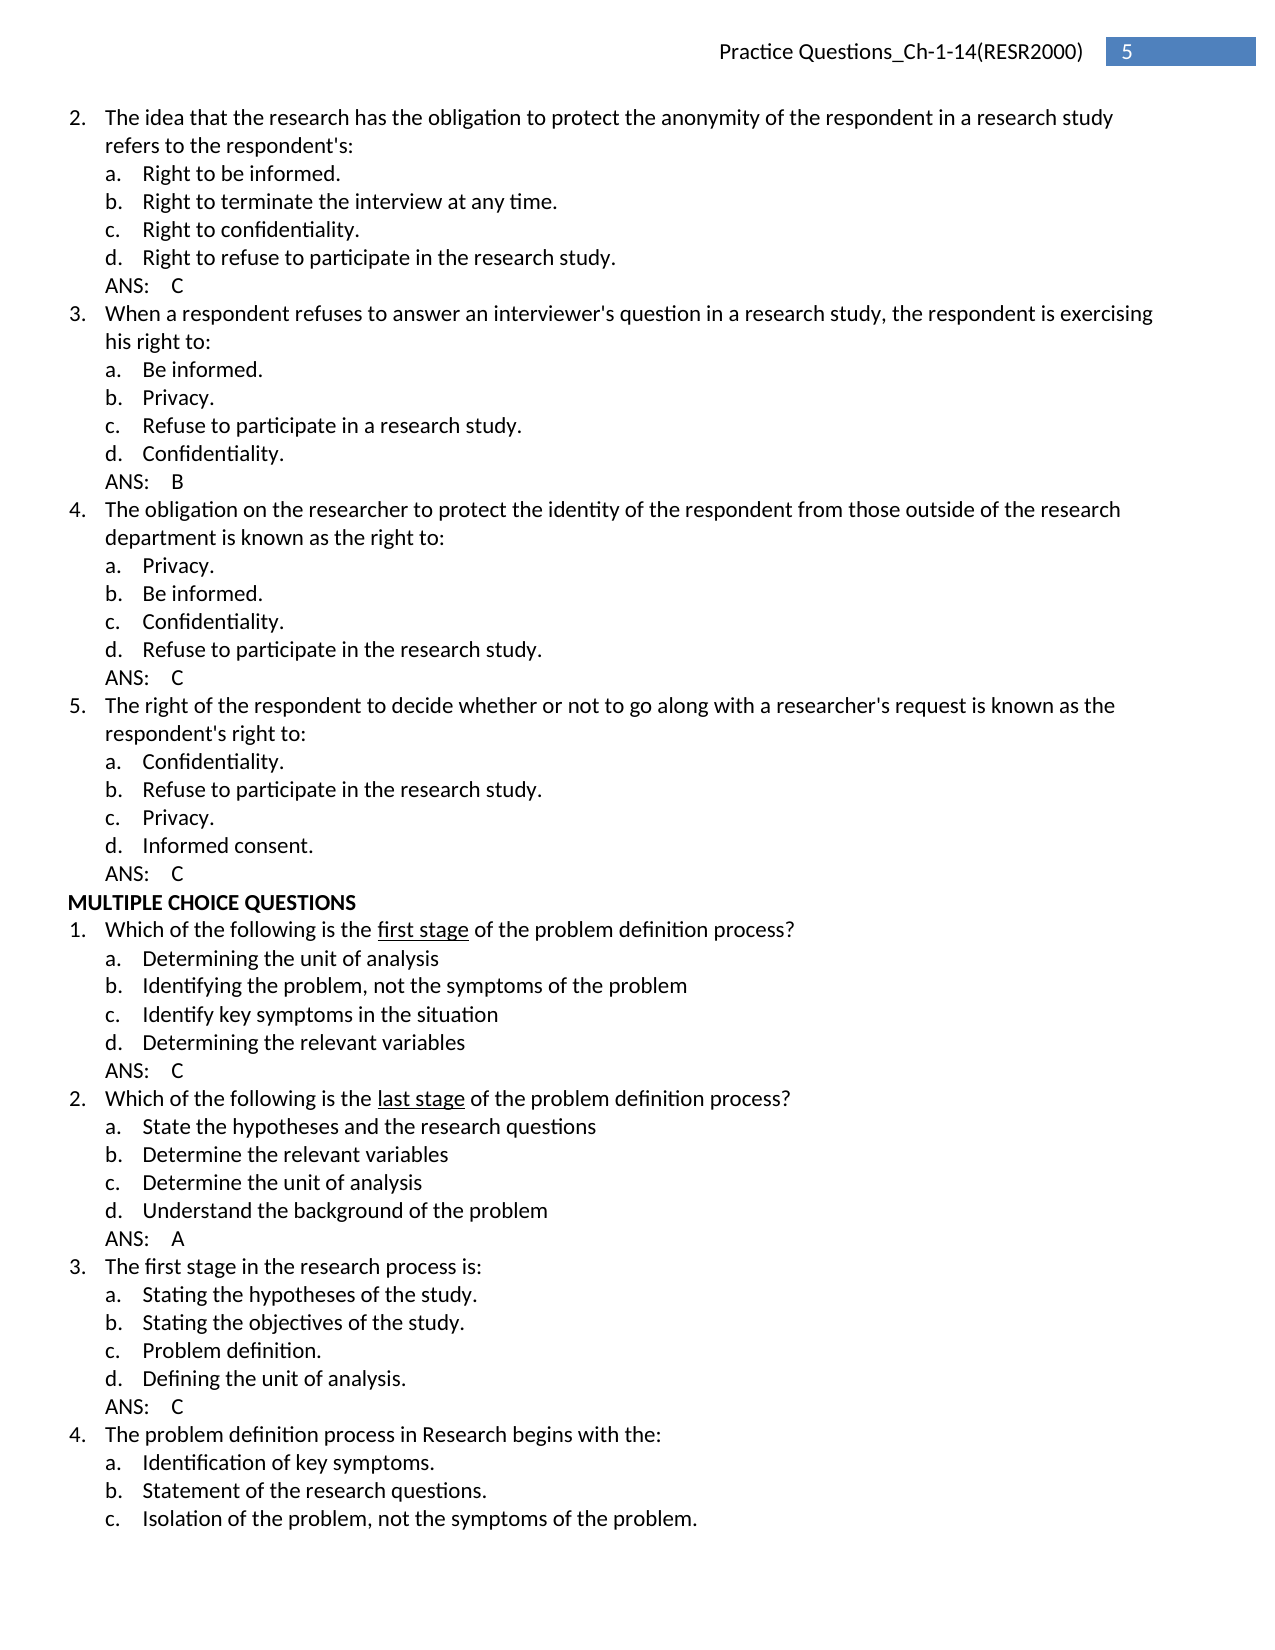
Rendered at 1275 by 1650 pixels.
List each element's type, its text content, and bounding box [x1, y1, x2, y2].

table_header a. [100, 159, 138, 187]
table_cell Right to refuse to participate in the research study. [138, 243, 982, 271]
table_cell b. [100, 579, 138, 607]
text ANS: C [105, 859, 1170, 888]
table_cell d. [100, 1364, 138, 1392]
table_header Right to be informed. [138, 159, 982, 187]
table_cell c. [100, 1336, 138, 1364]
table_header Be informed. [138, 355, 982, 383]
table_cell b. [100, 1140, 138, 1168]
table_cell Confidentiality. [138, 439, 982, 467]
text MULTIPLE CHOICE QUESTIONS [67, 888, 1170, 916]
table_cell c. [100, 1000, 138, 1028]
table_cell Refuse to participate in a research study. [138, 411, 982, 439]
table_cell Privacy. [138, 383, 982, 411]
table_header a. [100, 1112, 138, 1140]
text 2. The idea that the research has the obligation to protect the anonymity of the respondent in a research study refers to the respondent's: [39, 103, 1170, 159]
table_header Stating the hypotheses of the study. [138, 1280, 982, 1308]
table_cell Defining the unit of analysis. [138, 1364, 982, 1392]
table_cell d. [100, 635, 138, 663]
table_header a. [100, 355, 138, 383]
table_cell Determine the unit of analysis [138, 1168, 982, 1196]
table_cell c. [100, 1504, 138, 1532]
table_header Privacy. [138, 551, 982, 579]
text ANS: A [105, 1224, 1170, 1252]
table_cell d. [100, 1028, 138, 1056]
table_cell Informed consent. [138, 832, 982, 859]
table_cell c. [100, 215, 138, 243]
table_header a. [100, 748, 138, 776]
table_cell Understand the background of the problem [138, 1196, 982, 1224]
table_cell d. [100, 832, 138, 859]
table_header a. [100, 551, 138, 579]
text ANS: C [105, 271, 1170, 299]
table_cell Refuse to participate in the research study. [138, 635, 982, 663]
table_cell Identify key symptoms in the situation [138, 1000, 982, 1028]
text 3. The first stage in the research process is: [39, 1252, 1170, 1280]
table_cell d. [100, 243, 138, 271]
table_cell c. [100, 411, 138, 439]
table_cell Right to confidentiality. [138, 215, 982, 243]
table_cell c. [100, 608, 138, 635]
table_cell c. [100, 1168, 138, 1196]
table_header Identification of key symptoms. [138, 1448, 982, 1476]
table_header State the hypotheses and the research questions [138, 1112, 982, 1140]
table_cell b. [100, 1476, 138, 1504]
table_cell Determining the relevant variables [138, 1028, 982, 1056]
table_cell b. [100, 187, 138, 215]
table_header a. [100, 1280, 138, 1308]
table_cell b. [100, 972, 138, 1000]
table_cell Identifying the problem, not the symptoms of the problem [138, 972, 982, 1000]
text ANS: C [105, 1056, 1170, 1084]
table_cell Privacy. [138, 804, 982, 832]
table_header Confidentiality. [138, 748, 982, 776]
table_header a. [100, 1448, 138, 1476]
text ANS: B [105, 467, 1170, 495]
table_cell Statement of the research questions. [138, 1476, 982, 1504]
text ANS: C [105, 663, 1170, 691]
text 4. The problem definition process in Research begins with the: [39, 1420, 1170, 1448]
text ANS: C [105, 1392, 1170, 1420]
text 3. When a respondent refuses to answer an interviewer's question in a research study, the respondent is exercising his right to: [39, 299, 1170, 355]
table_cell b. [100, 776, 138, 803]
text 2. Which of the following is the last stage of the problem definition process? [39, 1084, 1170, 1112]
text 1. Which of the following is the first stage of the problem definition process? [39, 916, 1170, 944]
text 5. The right of the respondent to decide whether or not to go along with a researcher's request is known as the respondent's right to: [39, 691, 1170, 747]
table_cell Right to terminate the interview at any time. [138, 187, 982, 215]
table_cell Determine the relevant variables [138, 1140, 982, 1168]
table_cell d. [100, 1196, 138, 1224]
table_cell Confidentiality. [138, 608, 982, 635]
table_cell Problem definition. [138, 1336, 982, 1364]
table_cell d. [100, 439, 138, 467]
table_cell c. [100, 804, 138, 832]
table_cell b. [100, 1308, 138, 1336]
table_cell Isolation of the problem, not the symptoms of the problem. [138, 1504, 982, 1532]
table_header a. [100, 944, 138, 972]
table_cell Be informed. [138, 579, 982, 607]
table_header Determining the unit of analysis [138, 944, 982, 972]
table_cell Refuse to participate in the research study. [138, 776, 982, 803]
table_cell b. [100, 383, 138, 411]
table_cell Stating the objectives of the study. [138, 1308, 982, 1336]
text 4. The obligation on the researcher to protect the identity of the respondent from those outside of the research department is known as the right to: [39, 495, 1170, 551]
